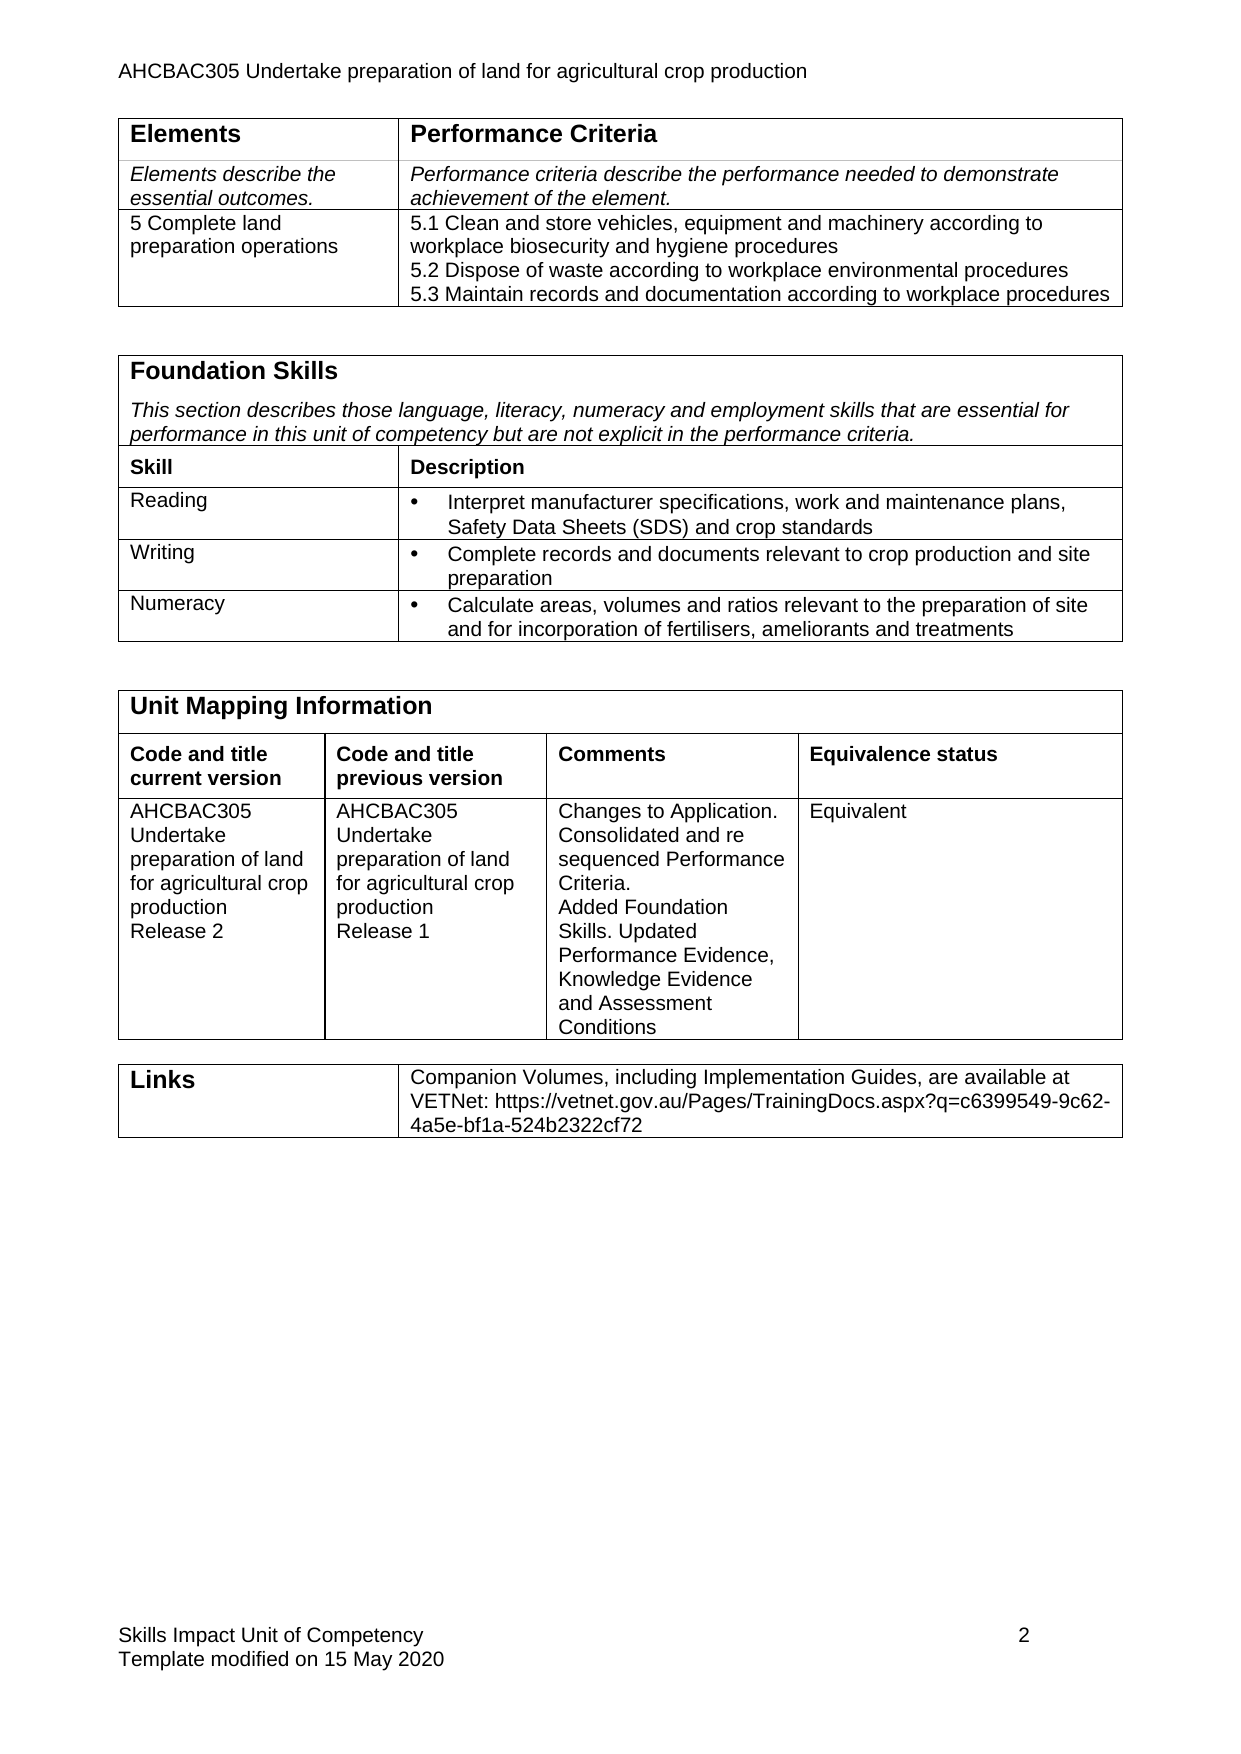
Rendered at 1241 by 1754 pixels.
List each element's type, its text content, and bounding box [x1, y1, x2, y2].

table_header Elements [119, 119, 398, 160]
table_cell Code and title current version [119, 734, 324, 798]
table_cell 5 Complete land preparation operations [119, 210, 398, 306]
table_cell AHCBAC305 Undertake preparation of land for agricultural crop production Release 2 [119, 799, 324, 1039]
table_cell Complete records and documents relevant to crop production and site preparation [399, 540, 1122, 590]
table_cell Equivalence status [799, 734, 1122, 798]
table_cell Code and title previous version [326, 734, 546, 798]
table_cell Changes to Application. Consolidated and re sequenced Performance Criteria. Added Foundation Skills. Updated Performance Evidence, Knowledge Evidence and Assessment Conditions [547, 799, 798, 1039]
table_cell Elements describe the essential outcomes. [119, 161, 398, 209]
table_cell Equivalent [799, 799, 1122, 1039]
table_cell Description [399, 446, 1122, 487]
table_cell Skill [119, 446, 398, 487]
table_cell Reading [119, 488, 398, 538]
table_header Companion Volumes, including Implementation Guides, are available at VETNet: https://vetnet.gov.au/Pages/TrainingDocs.aspx?q=c6399549-9c62-4a5e-bf1a-524b2322cf72 [399, 1065, 1122, 1137]
table_cell Interpret manufacturer specifications, work and maintenance plans, Safety Data Sheets (SDS) and crop standards [399, 488, 1122, 538]
table_header Unit Mapping Information [119, 691, 1122, 732]
table_cell AHCBAC305 Undertake preparation of land for agricultural crop production Release 1 [326, 799, 546, 1039]
table_cell Calculate areas, volumes and ratios relevant to the preparation of site and for incorporation of fertilisers, ameliorants and treatments [399, 591, 1122, 641]
table_header Performance Criteria [399, 119, 1122, 160]
table_cell Numeracy [119, 591, 398, 641]
table_cell Performance criteria describe the performance needed to demonstrate achievement of the element. [399, 161, 1122, 209]
table_cell Writing [119, 540, 398, 590]
table_header Links [119, 1065, 398, 1137]
table_header Foundation Skills This section describes those language, literacy, numeracy and employment skills that are essential for performance in this unit of competency but are not explicit in the performance criteria. [119, 356, 1122, 445]
table_cell Comments [547, 734, 798, 798]
table_cell 5.1 Clean and store vehicles, equipment and machinery according to workplace biosecurity and hygiene procedures 5.2 Dispose of waste according to workplace environmental procedures 5.3 Maintain records and documentation according to workplace procedures [399, 210, 1122, 306]
